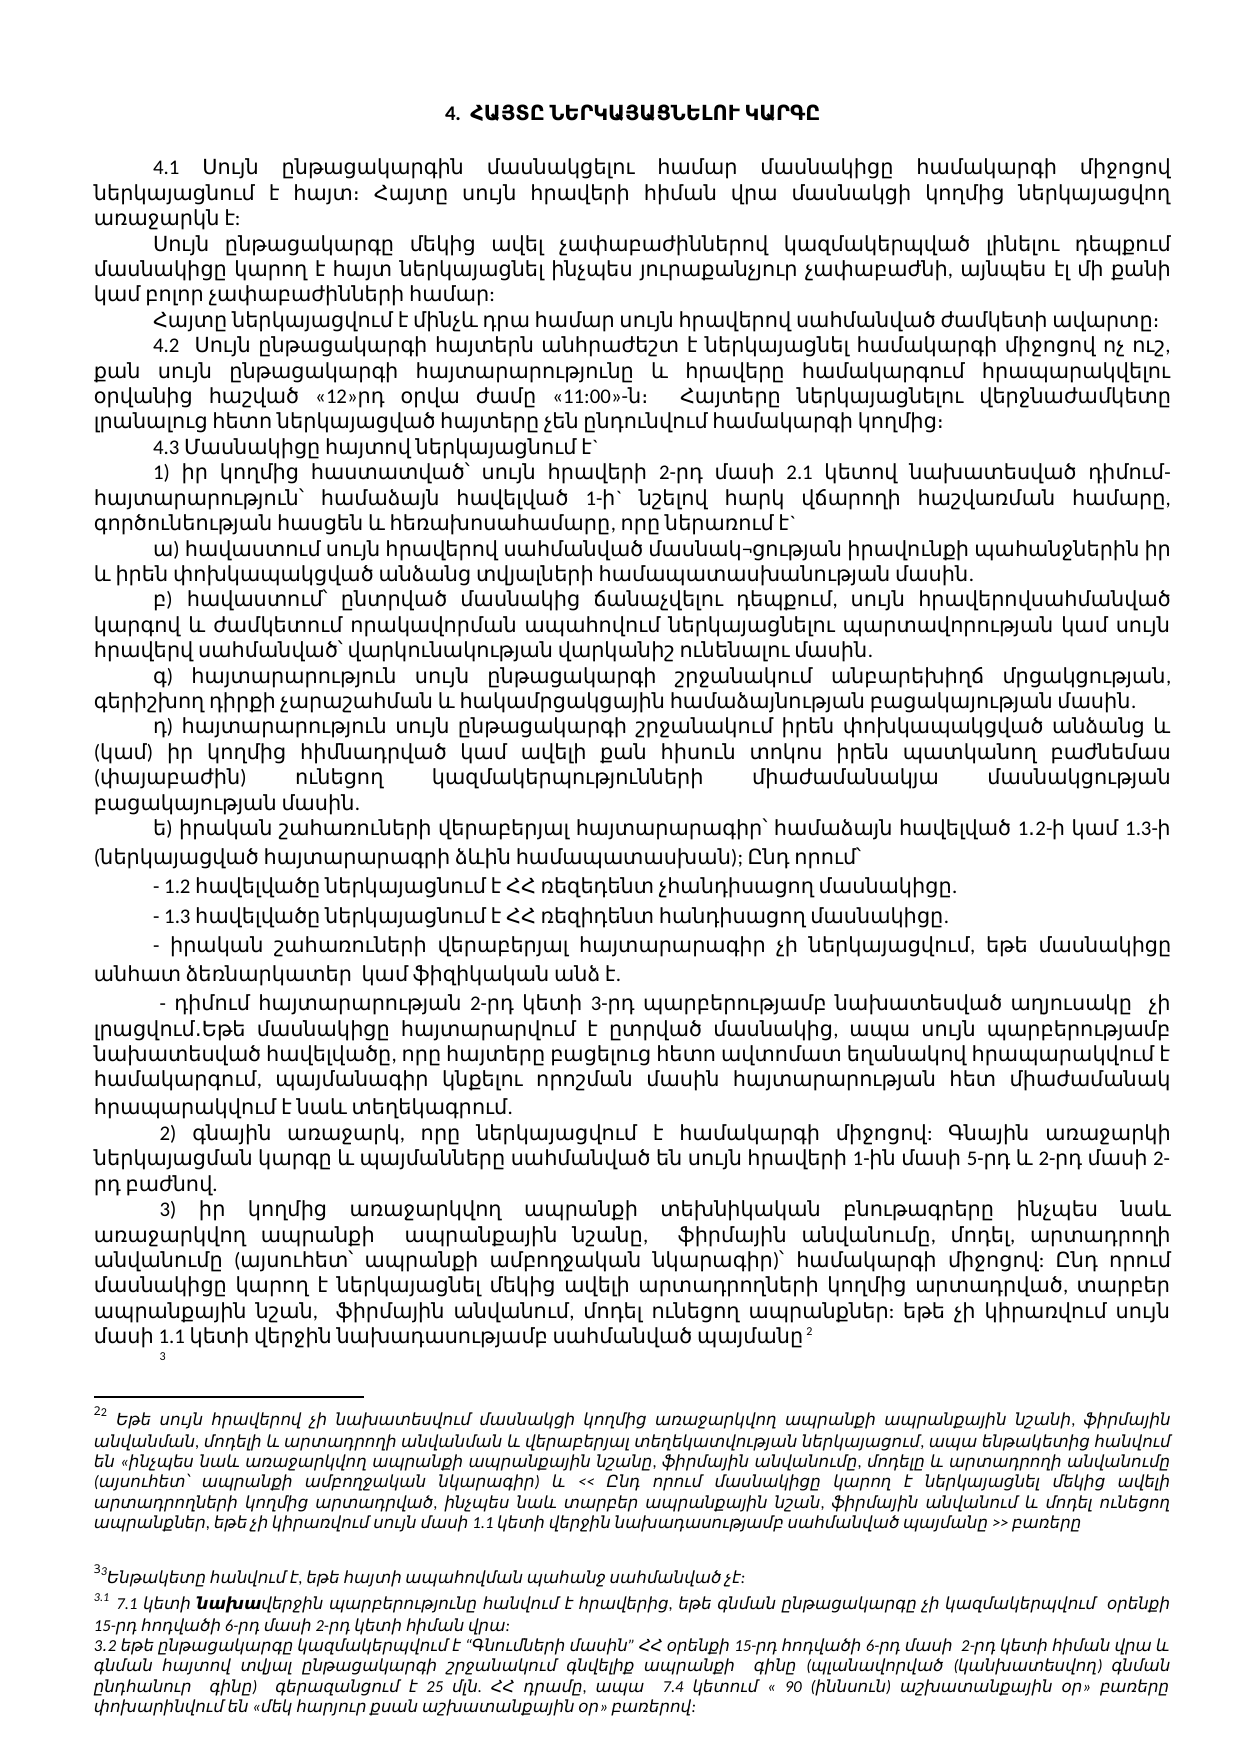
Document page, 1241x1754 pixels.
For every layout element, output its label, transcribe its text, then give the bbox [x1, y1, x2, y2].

text - դիմում հայտարարության 2-րդ կետի 3-րդ պարբերությամբ նախատեսված աղյուսակը չի լրացվում․Եթե մասնակիցը հայտարարվում է ըտրված մասնակից, ապա սույն պարբերությամբ նախատեսված հավելվածը, որը հայտերը բացելուց հետո ավտոմատ եղանակով հրապարակվում է համակարգում, պայմանագիր կնքելու որոշման մասին հայտարարության հետ միաժամանակ հրապարակվում է նաև տեղեկագրում. [94, 990, 1171, 1120]
text Հայտը ներկայացվում է մինչև դրա համար սույն հրավերով սահմանված ժամկետի ավարտը։ [94, 307, 1171, 332]
text 4.2 Սույն ընթացակարգի հայտերն անհրաժեշտ է ներկայացնել համակարգի միջոցով ոչ ուշ, քան սույն ընթացակարգի հայտարարությունը և հրավերը համակարգում հրապարակվելու օրվանից հաշված «12»րդ օրվա ժամը «11:00»-ն։ Հայտերը ներկայացնելու վերջնաժամկետը լրանալուց հետո ներկայացված հայտերը չեն ընդունվում համակարգի կողմից։ [94, 332, 1171, 434]
text - 1.2 հավելվածը ներկայացնում է ՀՀ ռեզեդենտ չհանդիսացող մասնակիցը. [94, 874, 1171, 899]
text 1) իր կողմից հաստատված՝ սույն հրավերի 2-րդ մասի 2.1 կետով նախատեսված դիմում-հայտարարություն՝ համաձայն հավելված 1-ի` նշելով հարկ վճարողի հաշվառման համարը, գործունեության հասցեն և հեռախոսահամարը, որը ներառում է` [94, 459, 1171, 536]
text գ) հայտարարություն սույն ընթացակարգի շրջանակում անբարեխիղճ մրցակցության, գերիշխող դիրքի չարաշահման և հակամրցակցային համաձայնության բացակայության մասին. [94, 663, 1171, 714]
text 3 [94, 1349, 1171, 1374]
text 4.1 Սույն ընթացակարգին մասնակցելու համար մասնակիցը համակարգի միջոցով ներկայացնում է հայտ։ Հայտը սույն հրավերի հիման վրա մասնակցի կողմից ներկայացվող առաջարկն է: [94, 154, 1171, 231]
text ա) հավաստում սույն հրավերով սահմանված մասնակ¬ցության իրավունքի պահանջներին իր և իրեն փոխկապակցված անձանց տվյալների համապատասխանության մասին. [94, 536, 1171, 587]
text 4.3 Մասնակիցը հայտով ներկայացնում է` [94, 434, 1171, 459]
text 4. ՀԱՅՏԸ ՆԵՐԿԱՅԱՑՆԵԼՈՒ ԿԱՐԳԸ [94, 100, 1171, 126]
text 2) գնային առաջարկ, որը ներկայացվում է համակարգի միջոցով: Գնային առաջարկի ներկայացման կարգը և պայմանները սահմանված են սույն հրավերի 1-ին մասի 5-րդ և 2-րդ մասի 2-րդ բաժնով. [94, 1120, 1171, 1196]
text դ) հայտարարություն սույն ընթացակարգի շրջանակում իրեն փոխկապակցված անձանց և (կամ) իր կողմից հիմնադրված կամ ավելի քան հիսուն տոկոս իրեն պատկանող բաժնեմաս (փայաբաժին) ունեցող կազմակերպությունների միաժամանակյա մասնակցության բացակայության մասին. [94, 714, 1171, 815]
text ե) իրական շահառուների վերաբերյալ հայտարարագիր՝ համաձայն հավելված 1․2-ի կամ 1.3-ի (ներկայացված հայտարարագրի ձևին համապատասխան); Ընդ որում՝ [94, 815, 1171, 870]
text - 1.3 հավելվածը ներկայացնում է ՀՀ ռեզիդենտ հանդիսացող մասնակիցը. [94, 903, 1171, 928]
text - իրական շահառուների վերաբերյալ հայտարարագիր չի ներկայացվում, եթե մասնակիցը անհատ ձեռնարկատեր կամ ֆիզիկական անձ է. [94, 932, 1171, 987]
text 3) իր կողմից առաջարկվող ապրանքի տեխնիկական բնութագրերը ինչպես նաև առաջարկվող ապրանքի ապրանքային նշանը, ֆիրմային անվանումը, մոդել, արտադրողի անվանումը (այսուհետ՝ ապրանքի ամբողջական նկարագիր)՝ համակարգի միջոցով: Ընդ որում մասնակիցը կարող է ներկայացնել մեկից ավելի արտադրողների կողմից արտադրված, տարբեր ապրանքային նշան, ֆիրմային անվանում, մոդել ունեցող ապրանքներ: եթե չի կիրառվում սույն մասի 1.1 կետի վերջին նախադասությամբ սահմանված պայմանը 2 [94, 1196, 1171, 1349]
text բ) հավաստում՝ ընտրված մասնակից ճանաչվելու դեպքում, սույն հրավերովսահմանված կարգով և ժամկետում որակավորման ապահովում ներկայացնելու պարտավորության կամ սույն հրավերվ սահմանված՝ վարկունակության վարկանիշ ունենալու մասին. [94, 587, 1171, 663]
text Սույն ընթացակարգը մեկից ավել չափաբաժիններով կազմակերպված լինելու դեպքում մասնակիցը կարող է հայտ ներկայացնել ինչպես յուրաքանչյուր չափաբաժնի, այնպես էլ մի քանի կամ բոլոր չափաբաժինների համար: [94, 231, 1171, 307]
